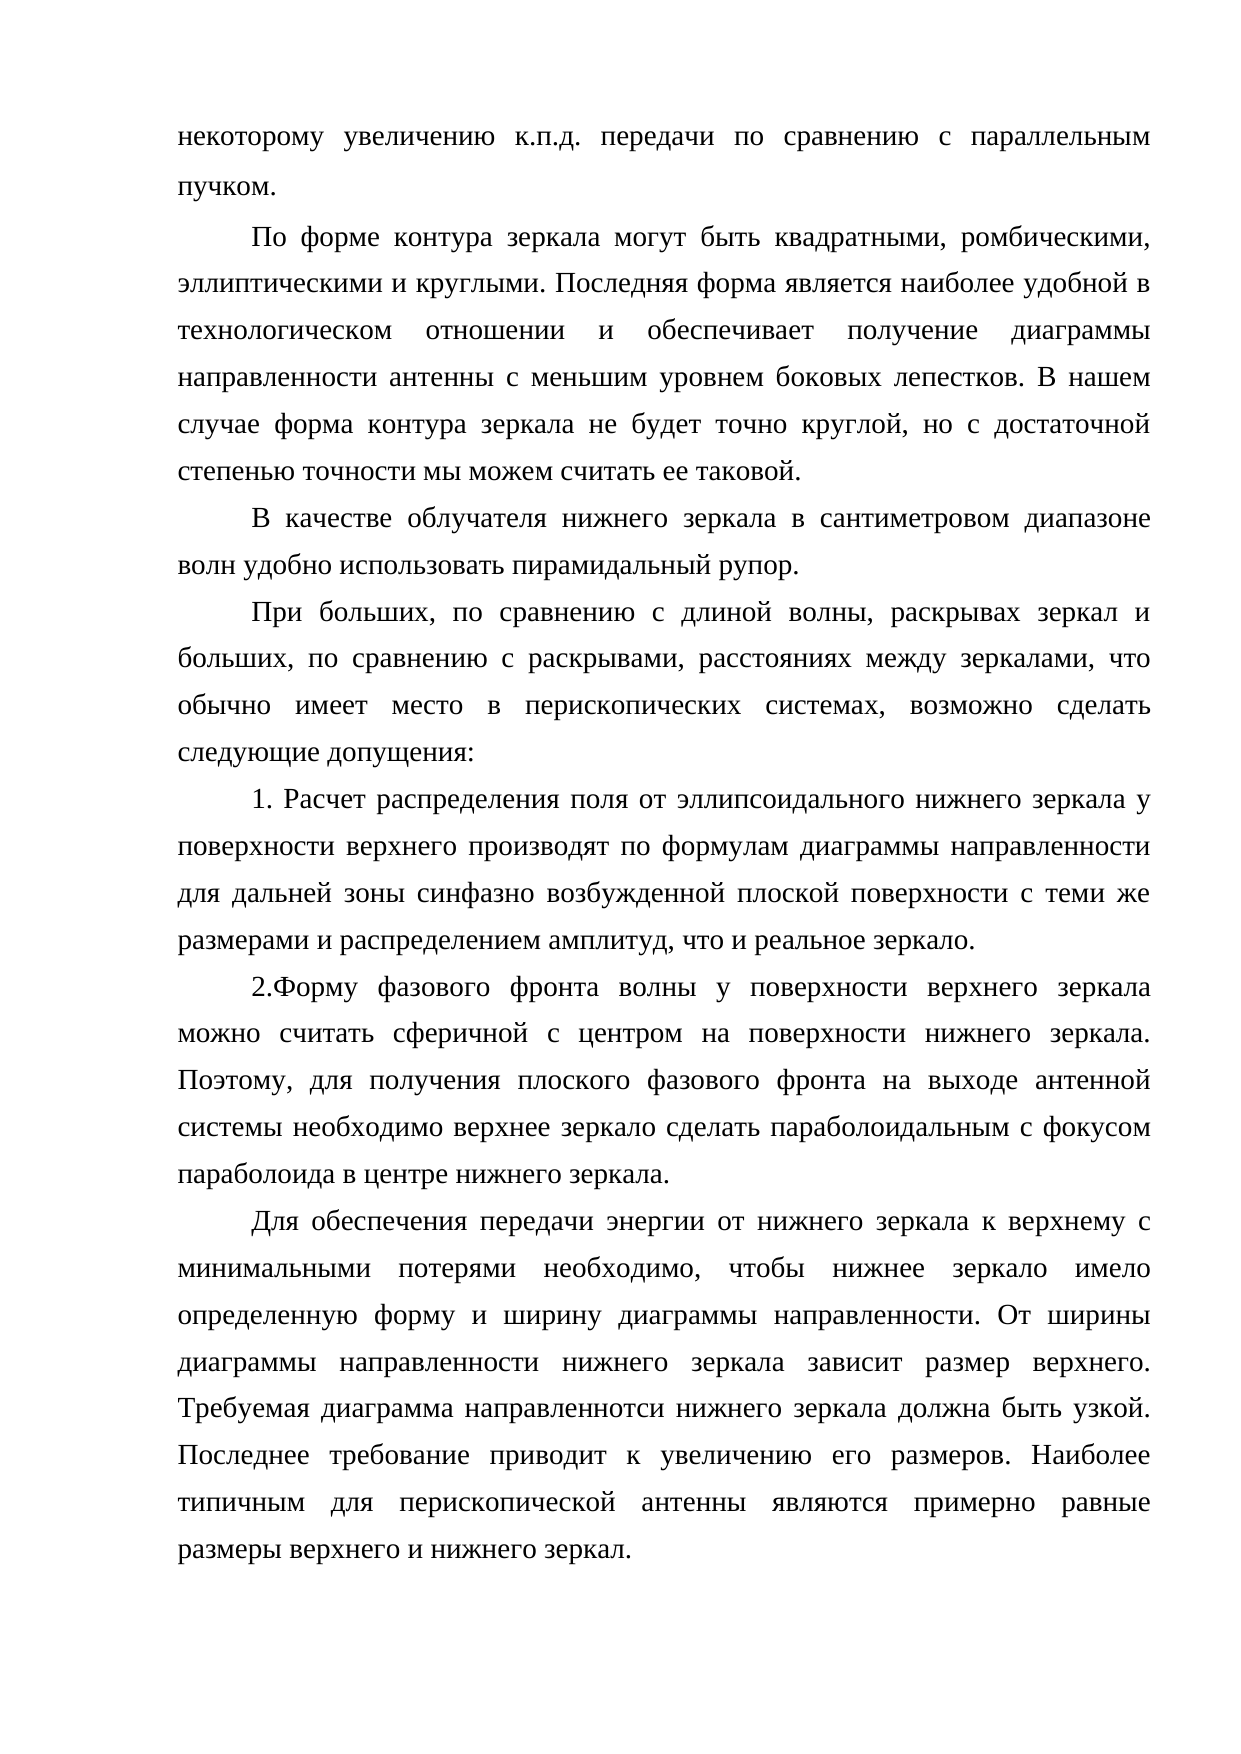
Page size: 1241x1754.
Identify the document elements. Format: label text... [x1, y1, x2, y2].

text 1. Расчет распределения поля от эллипсоидального нижнего зеркала у поверхности верхнего производят по формулам диаграммы направленности для дальней зоны синфазно возбужденной плоской поверхности с теми же размерами и распределением амплитуд, что и реальное зеркало. [177, 781, 1152, 955]
text При больших, по сравнению с длиной волны, раскрывах зеркал и больших, по сравнению с раскрывами, расстояниях между зеркалами, что обычно имеет место в перископических системах, возможно сделать следующие допущения: [177, 594, 1152, 768]
text По форме контура зеркала могут быть квадратными, ромбическими, эллиптическими и круглыми. Последняя форма является наиболее удобной в технологическом отношении и обеспечивает получение диаграммы направленности антенны с меньшим уровнем боковых лепестков. В нашем случае форма контура зеркала не будет точно круглой, но с достаточной степенью точности мы можем считать ее таковой. [177, 219, 1152, 487]
text Для обеспечения передачи энергии от нижнего зеркала к верхнему с минимальными потерями необходимо, чтобы нижнее зеркало имело определенную форму и ширину диаграммы направленности. От ширины диаграммы направленности нижнего зеркала зависит размер верхнего. Требуемая диаграмма направленнотси нижнего зеркала должна быть узкой. Последнее требование приводит к увеличению его размеров. Наиболее типичным для перископической антенны являются примерно равные размеры верхнего и нижнего зеркал. [177, 1203, 1152, 1565]
text 2.Форму фазового фронта волны у поверхности верхнего зеркала можно считать сферичной с центром на поверхности нижнего зеркала. Поэтому, для получения плоского фазового фронта на выходе антенной системы необходимо верхнее зеркало сделать параболоидальным с фокусом параболоида в центре нижнего зеркала. [177, 969, 1152, 1190]
text В качестве облучателя нижнего зеркала в сантиметровом диапазоне волн удобно использовать пирамидальный рупор. [177, 500, 1152, 580]
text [177, 118, 1152, 202]
